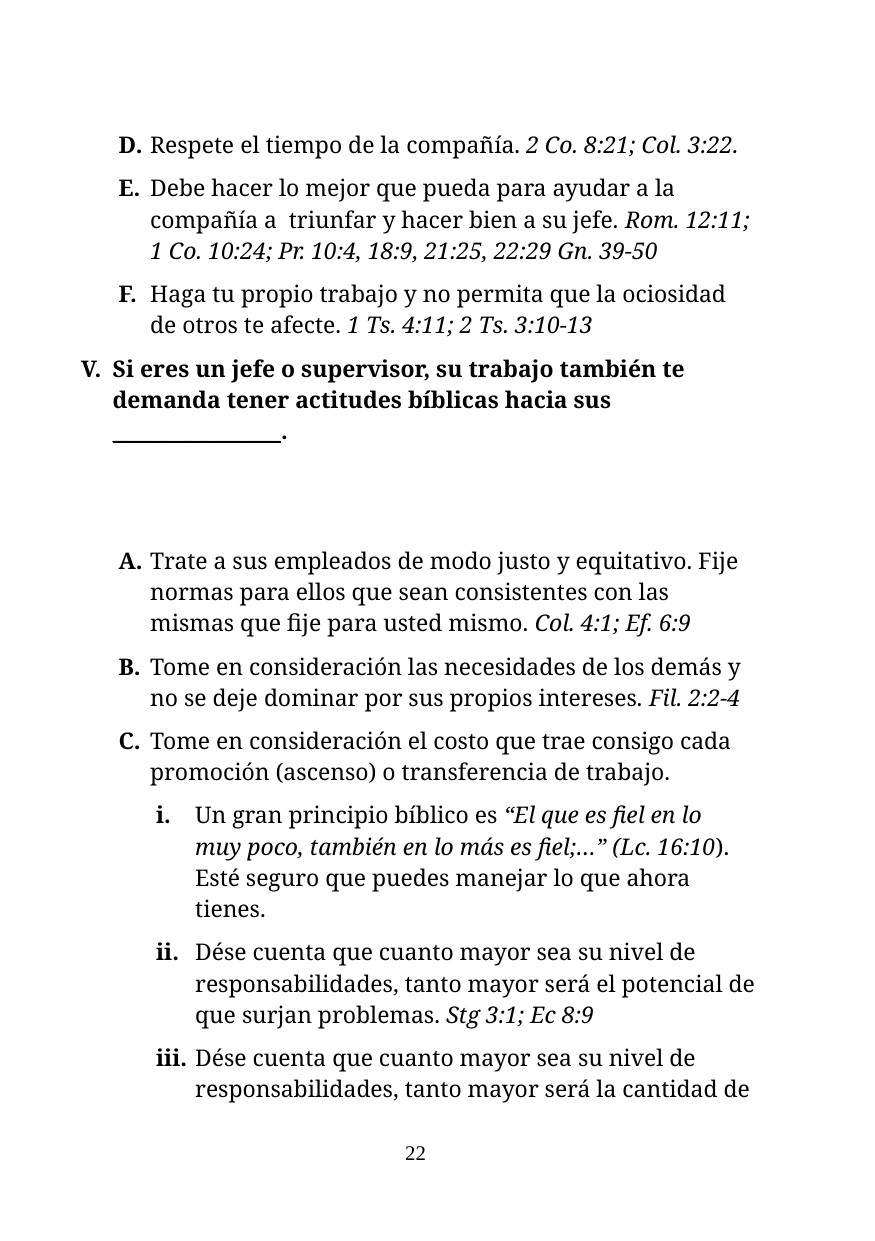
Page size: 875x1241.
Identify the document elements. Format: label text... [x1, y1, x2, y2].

list Un gran principio bíblico es “El que es fiel en lo muy poco, también en lo más es fiel;…” (Lc. 16:10). Esté seguro que puedes manejar lo que ahora tienes. [150, 799, 756, 924]
list Tome en consideración las necesidades de los demás y no se deje dominar por sus propios intereses. Fil. 2:2-4 [112, 650, 756, 713]
list Respete el tiempo de la compañía. 2 Co. 8:21; Col. 3:22. [112, 129, 756, 160]
list Si eres un jefe o supervisor, su trabajo también te demanda tener actitudes bíblicas hacia sus ________________. [75, 352, 756, 446]
list Trate a sus empleados de modo justo y equitativo. Fije normas para ellos que sean consistentes con las mismas que fije para usted mismo. Col. 4:1; Ef. 6:9 [112, 545, 756, 638]
list Tome en consideración el costo que trae consigo cada promoción (ascenso) o transferencia de trabajo. [112, 725, 756, 787]
list Debe hacer lo mejor que pueda para ayudar a la compañía a triunfar y hacer bien a su jefe. Rom. 12:11; 1 Co. 10:24; Pr. 10:4, 18:9, 21:25, 22:29 Gn. 39-50 [112, 172, 756, 266]
list Haga tu propio trabajo y no permita que la ociosidad de otros te afecte. 1 Ts. 4:11; 2 Ts. 3:10-13 [112, 278, 756, 341]
list Dése cuenta que cuanto mayor sea su nivel de responsabilidades, tanto mayor será el potencial de que surjan problemas. Stg 3:1; Ec 8:9 [150, 936, 756, 1030]
